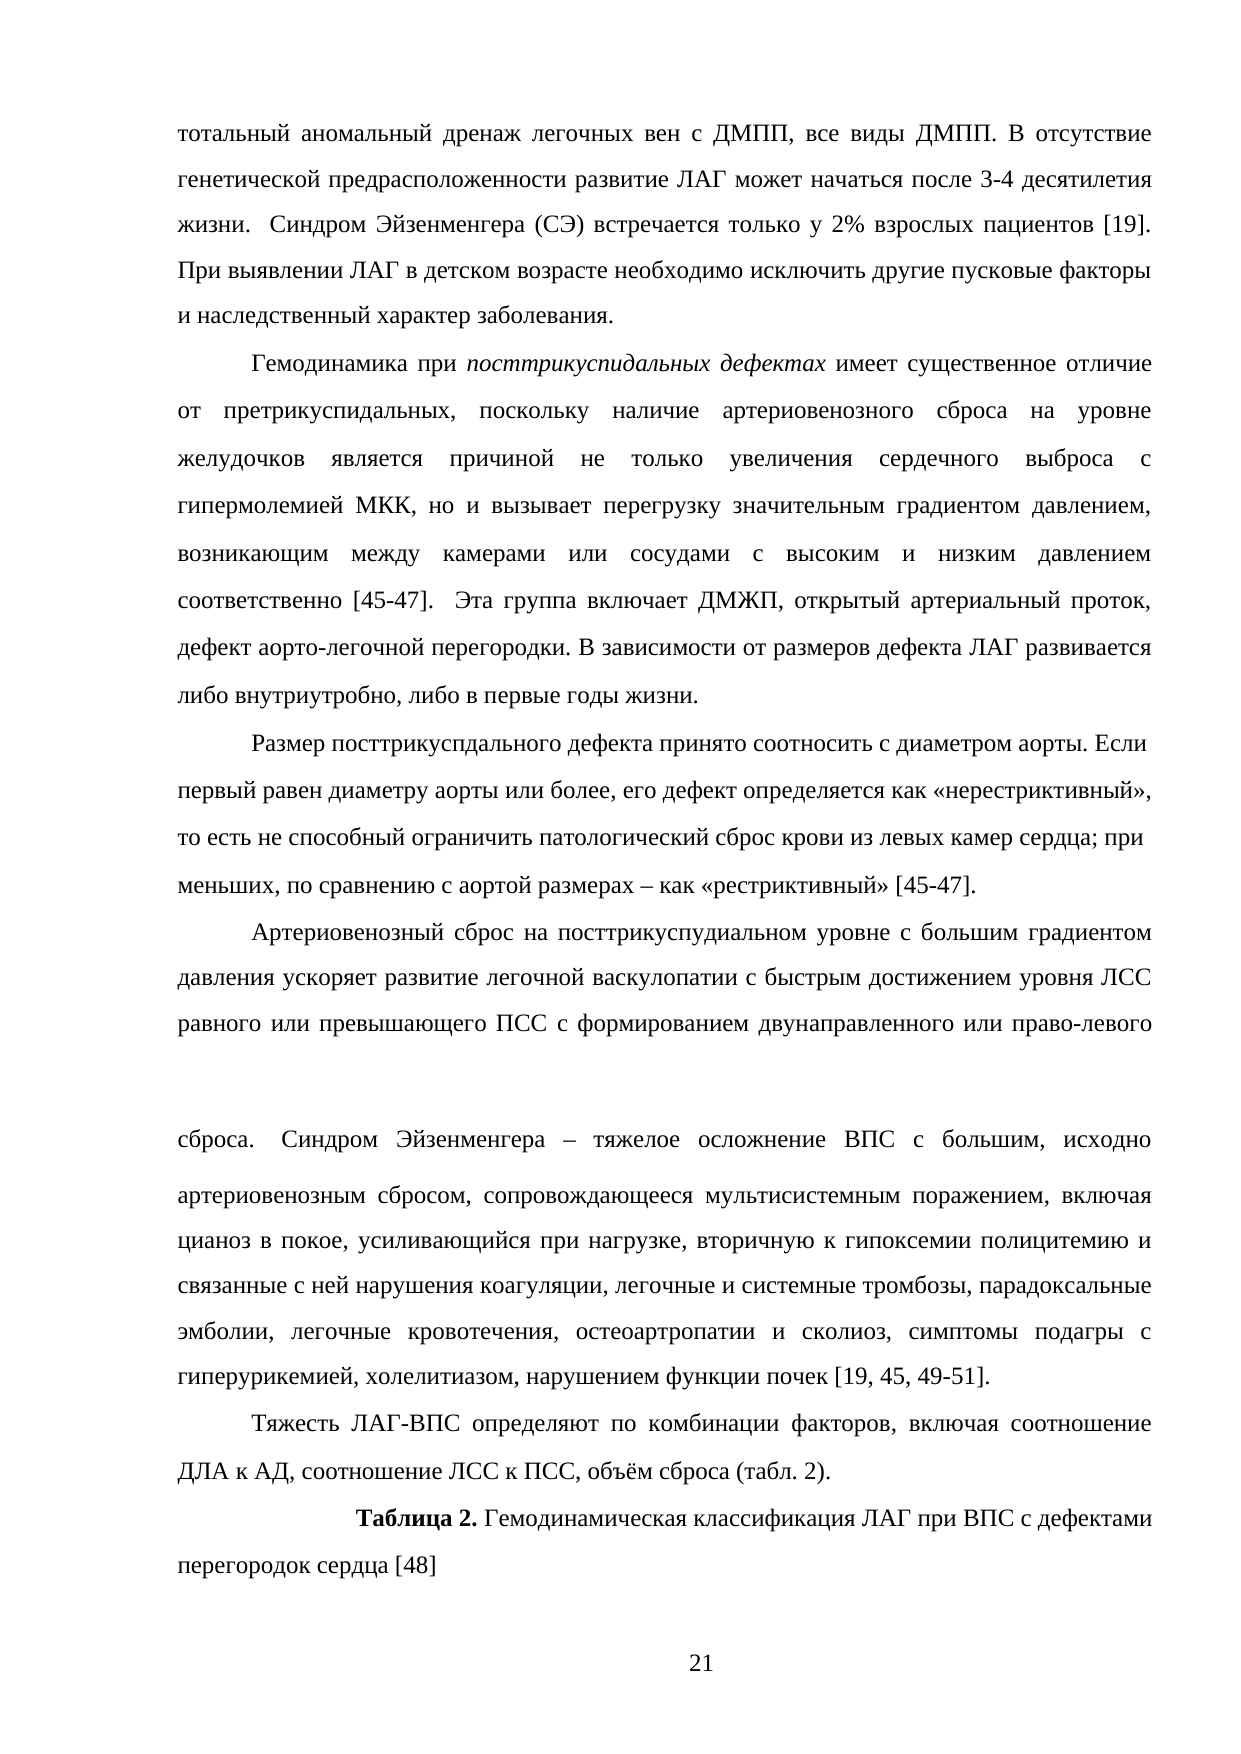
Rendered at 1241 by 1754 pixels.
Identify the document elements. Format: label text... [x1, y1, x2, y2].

text Размер посттрикуспдального дефекта принято соотносить с диаметром аорты. Если первый равен диаметру аорты или более, его дефект определяется как «нерестриктивный», то есть не способный ограничить патологический сброс крови из левых камер сердца; при меньших, по сравнению с аортой размерах – как «рестриктивный» [45-47]. [177, 728, 1153, 898]
text Таблица 2. Гемодинамическая классификация ЛАГ при ВПС с дефектами [162, 1503, 1152, 1532]
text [177, 118, 1152, 329]
text Артериовенозный сброс на посттрикуспудиальном уровне с большим градиентом давления ускоряет развитие легочной васкулопатии с быстрым достижением уровня ЛСС равного или превышающего ПСС с формированием двунаправленного или право-левого сброса. Синдром Эйзенменгера – тяжелое осложнение ВПС с большим, исходно артериовенозным сбросом, сопровождающееся мультисистемным поражением, включая цианоз в покое, усиливающийся при нагрузке, вторичную к гипоксемии полицитемию и связанные с ней нарушения коагуляции, легочные и системные тромбозы, парадоксальные эмболии, легочные кровотечения, остеоартропатии и сколиоз, симптомы подагры с гиперурикемией, холелитиазом, нарушением функции почек [19, 45, 49-51]. [177, 917, 1152, 1389]
text Гемодинамика при посттрикуспидальных дефектах имеет существенное отличие от претрикуспидальных, поскольку наличие артериовенозного сброса на уровне желудочков является причиной не только увеличения сердечного выброса с гипермолемией МКК, но и вызывает перегрузку значительным градиентом давлением, возникающим между камерами или сосудами с высоким и низким давлением соответственно [45-47]. Эта группа включает ДМЖП, открытый артериальный проток, дефект аорто-легочной перегородки. В зависимости от размеров дефекта ЛАГ развивается либо внутриутробно, либо в первые годы жизни. [177, 348, 1152, 709]
text Тяжесть ЛАГ-ВПС определяют по комбинации факторов, включая соотношение ДЛА к АД, соотношение ЛСС к ПСС, объём сброса (табл. 2). [177, 1408, 1152, 1484]
text перегородок сердца [48] [177, 1550, 1152, 1579]
